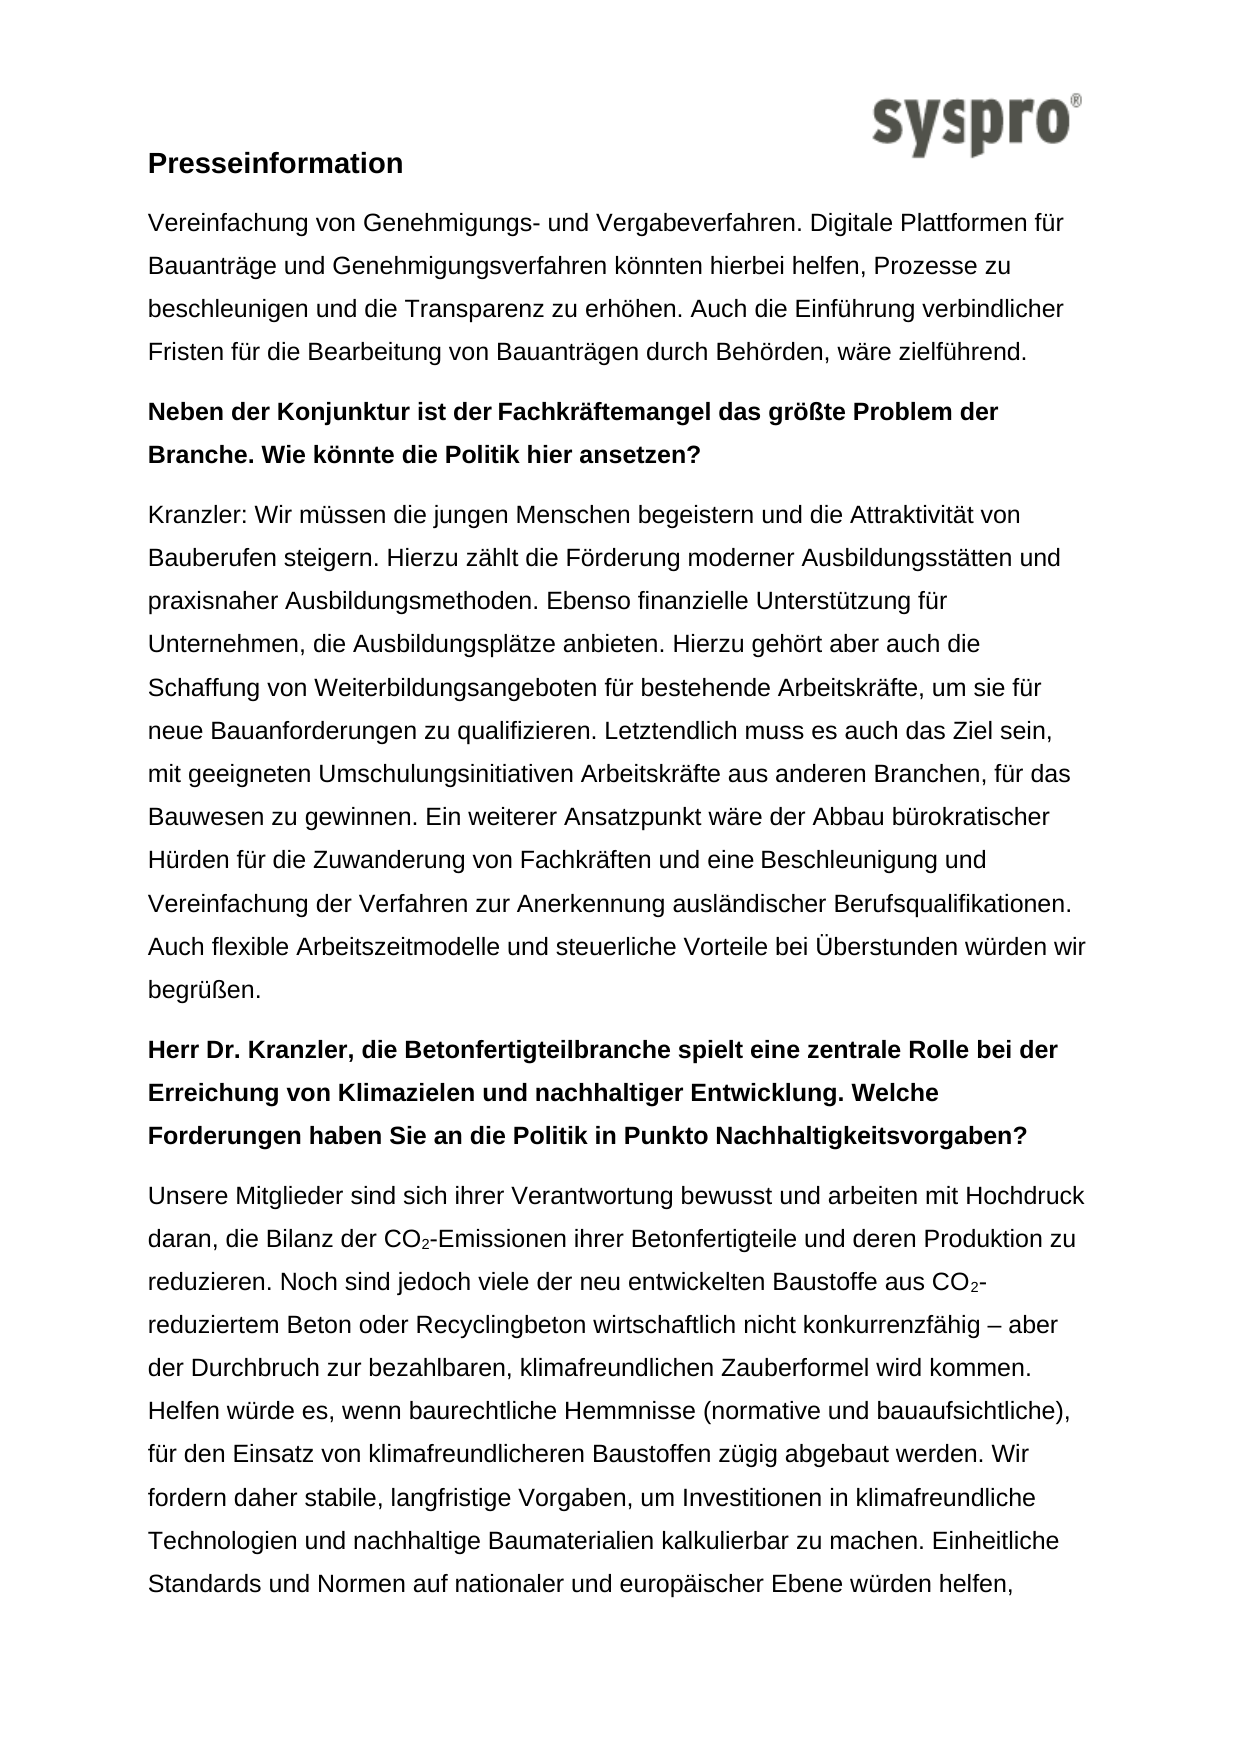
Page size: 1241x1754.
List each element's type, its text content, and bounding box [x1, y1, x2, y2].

picture [862, 73, 1093, 174]
text Neben der Konjunktur ist der Fachkräftemangel das größte Problem der Branche. Wie könnte die Politik hier ansetzen? [148, 397, 1093, 469]
text Herr Dr. Kranzler, die Betonfertigteilbranche spielt eine zentrale Rolle bei der Erreichung von Klimazielen und nachhaltiger Entwicklung. Welche Forderungen haben Sie an die Politik in Punkto Nachhaltigkeitsvorgaben? [148, 1034, 1093, 1149]
text Kranzler: Wir müssen die jungen Menschen begeistern und die Attraktivität von Bauberufen steigern. Hierzu zählt die Förderung moderner Ausbildungsstätten und praxisnaher Ausbildungsmethoden. Ebenso finanzielle Unterstützung für Unternehmen, die Ausbildungsplätze anbieten. Hierzu gehört aber auch die Schaffung von Weiterbildungsangeboten für bestehende Arbeitskräfte, um sie für neue Bauanforderungen zu qualifizieren. Letztendlich muss es auch das Ziel sein, mit geeigneten Umschulungsinitiativen Arbeitskräfte aus anderen Branchen, für das Bauwesen zu gewinnen. Ein weiterer Ansatzpunkt wäre der Abbau bürokratischer Hürden für die Zuwanderung von Fachkräften und eine Beschleunigung und Vereinfachung der Verfahren zur Anerkennung ausländischer Berufsqualifikationen. Auch flexible Arbeitszeitmodelle und steuerliche Vorteile bei Überstunden würden wir begrüßen. [148, 500, 1093, 1003]
